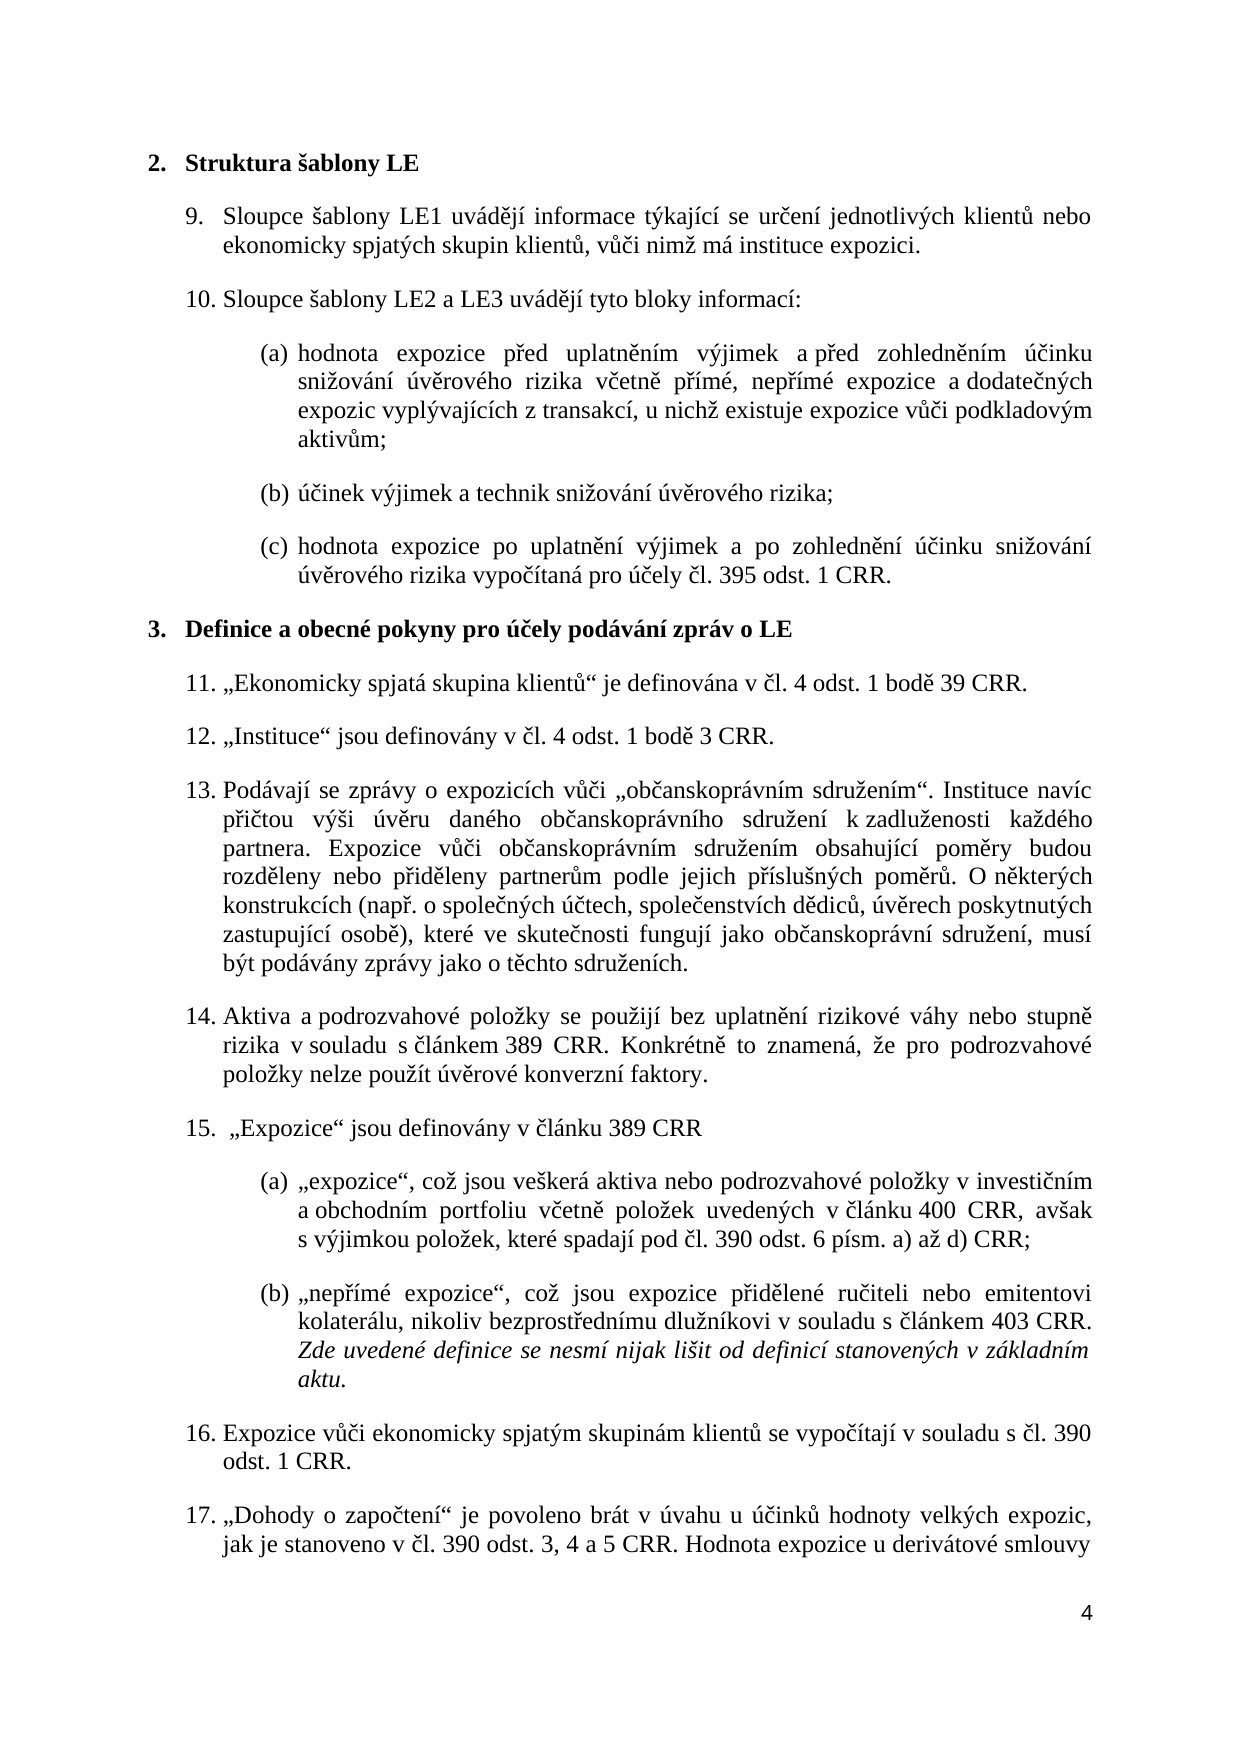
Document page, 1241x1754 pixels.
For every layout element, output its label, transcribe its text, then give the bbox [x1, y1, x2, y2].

list Definice a obecné pokyny pro účely podávání zpráv o LE [148, 614, 1093, 643]
text Podávají se zprávy o expozicích vůči „občanskoprávním sdružením“. Instituce navíc přičtou výši úvěru daného občanskoprávního sdružení k zadluženosti každého partnera. Expozice vůči občanskoprávním sdružením obsahující poměry budou rozděleny nebo přiděleny partnerům podle jejich příslušných poměrů. O některých konstrukcích (např. o společných účtech, společenstvích dědiců, úvěrech poskytnutých zastupující osobě), které ve skutečnosti fungují jako občanskoprávní sdružení, musí být podávány zprávy jako o těchto sdruženích. [185, 775, 1093, 976]
list účinek výjimek a technik snižování úvěrového rizika; [260, 478, 1093, 506]
text Sloupce šablony LE2 a LE3 uvádějí tyto bloky informací: [185, 284, 1093, 313]
text Aktiva a podrozvahové položky se použijí bez uplatnění rizikové váhy nebo stupně rizika v souladu s článkem 389 CRR. Konkrétně to znamená, že pro podrozvahové položky nelze použít úvěrové konverzní faktory. [185, 1001, 1093, 1088]
list hodnota expozice před uplatněním výjimek a před zohledněním účinku snižování úvěrového rizika včetně přímé, nepřímé expozice a dodatečných expozic vyplývajících z transakcí, u nichž existuje expozice vůči podkladovým aktivům; [260, 338, 1093, 453]
text Sloupce šablony LE1 uvádějí informace týkající se určení jednotlivých klientů nebo ekonomicky spjatých skupin klientů, vůči nimž má instituce expozici. [185, 201, 1093, 259]
list hodnota expozice po uplatnění výjimek a po zohlednění účinku snižování úvěrového rizika vypočítaná pro účely čl. 395 odst. 1 CRR. [260, 531, 1093, 589]
text „Instituce“ jsou definovány v čl. 4 odst. 1 bodě 3 CRR. [185, 721, 1093, 750]
text „Ekonomicky spjatá skupina klientů“ je definována v čl. 4 odst. 1 bodě 39 CRR. [185, 668, 1093, 696]
text Expozice vůči ekonomicky spjatým skupinám klientů se vypočítají v souladu s čl. 390 odst. 1 CRR. [185, 1418, 1093, 1475]
list „nepřímé expozice“, což jsou expozice přidělené ručiteli nebo emitentovi kolaterálu, nikoliv bezprostřednímu dlužníkovi v souladu s článkem 403 CRR. Zde uvedené definice se nesmí nijak lišit od definicí stanovených v základním aktu. [260, 1278, 1093, 1393]
list Struktura šablony LE [148, 148, 1093, 176]
list „expozice“, což jsou veškerá aktiva nebo podrozvahové položky v investičním a obchodním portfoliu včetně položek uvedených v článku 400 CRR, avšak s výjimkou položek, které spadají pod čl. 390 odst. 6 písm. a) až d) CRR; [260, 1166, 1093, 1253]
text „Expozice“ jsou definovány v článku 389 CRR [185, 1113, 1093, 1141]
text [185, 1500, 1093, 1558]
